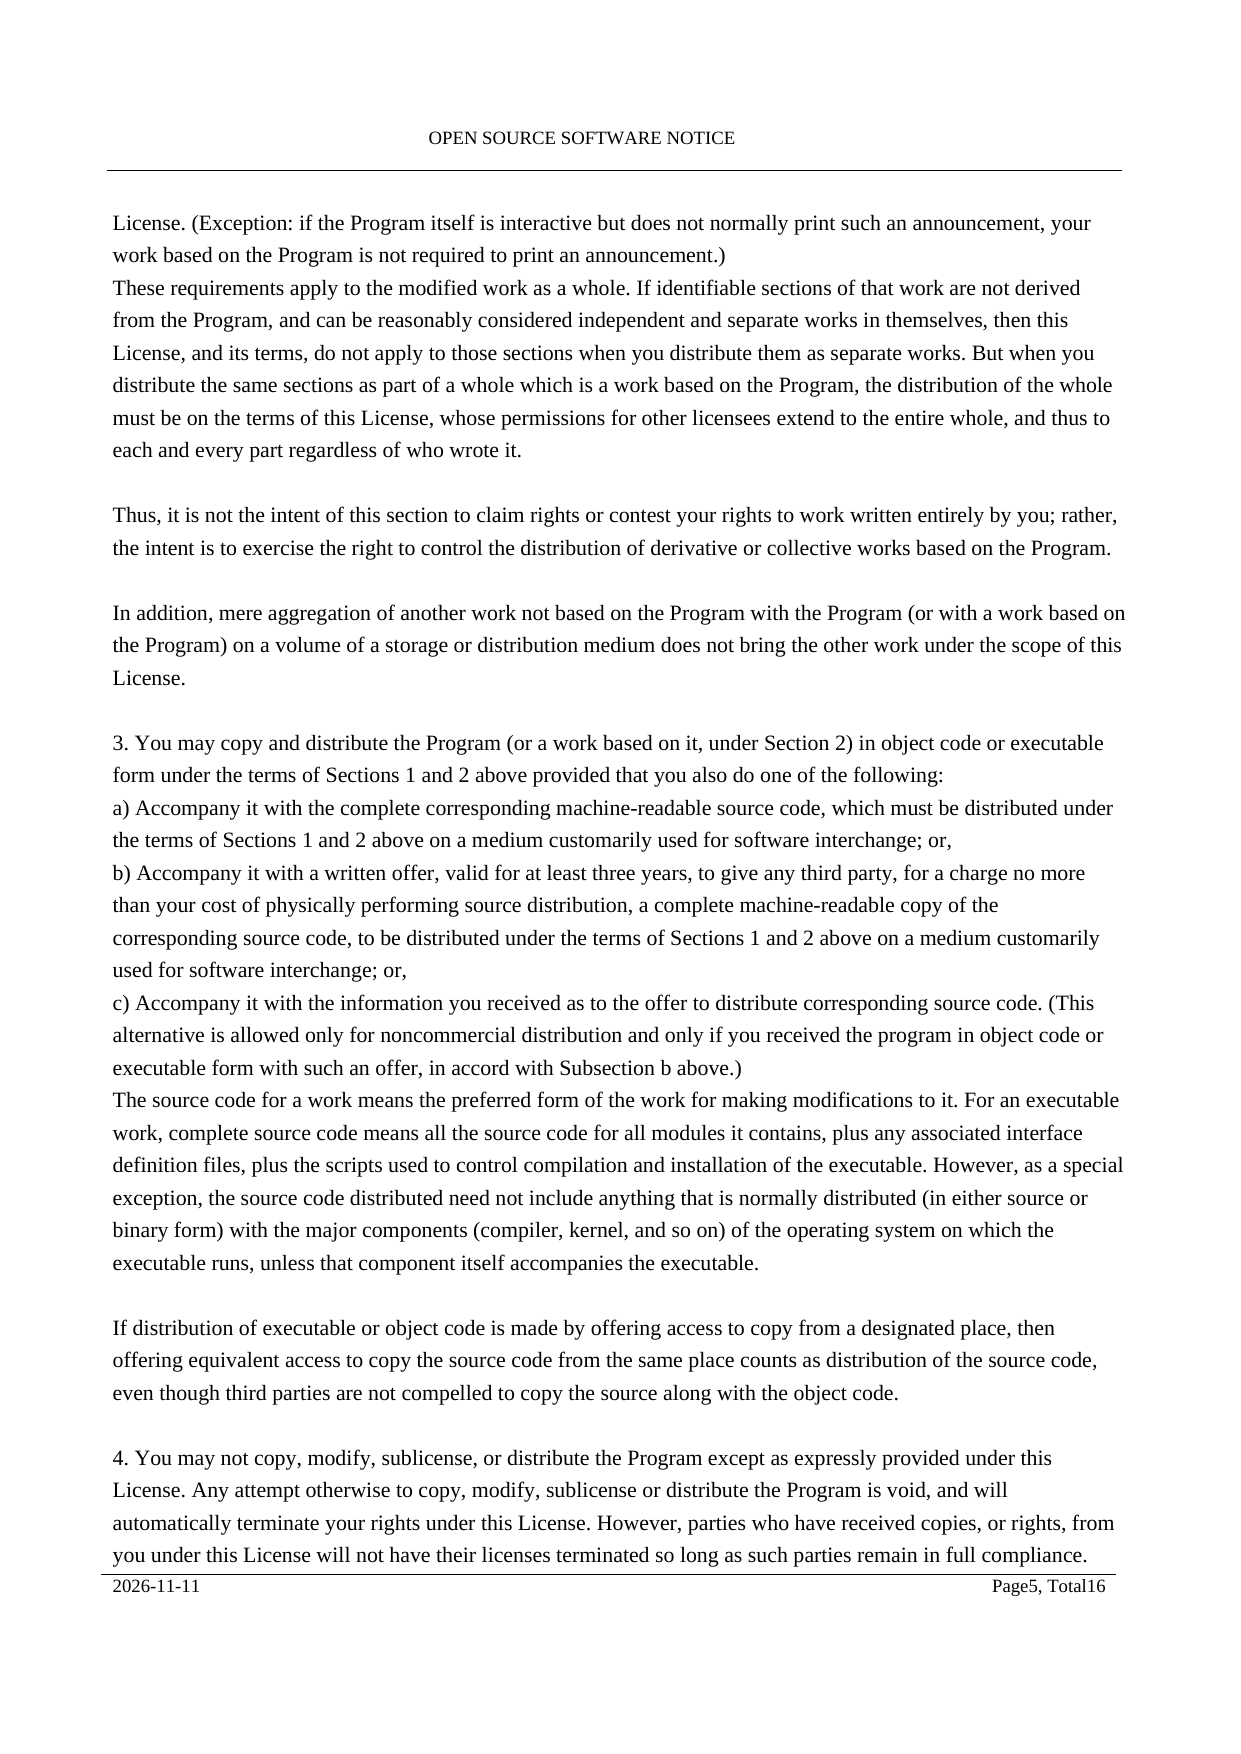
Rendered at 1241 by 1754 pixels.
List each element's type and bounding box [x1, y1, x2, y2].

text [112, 206, 1128, 1571]
